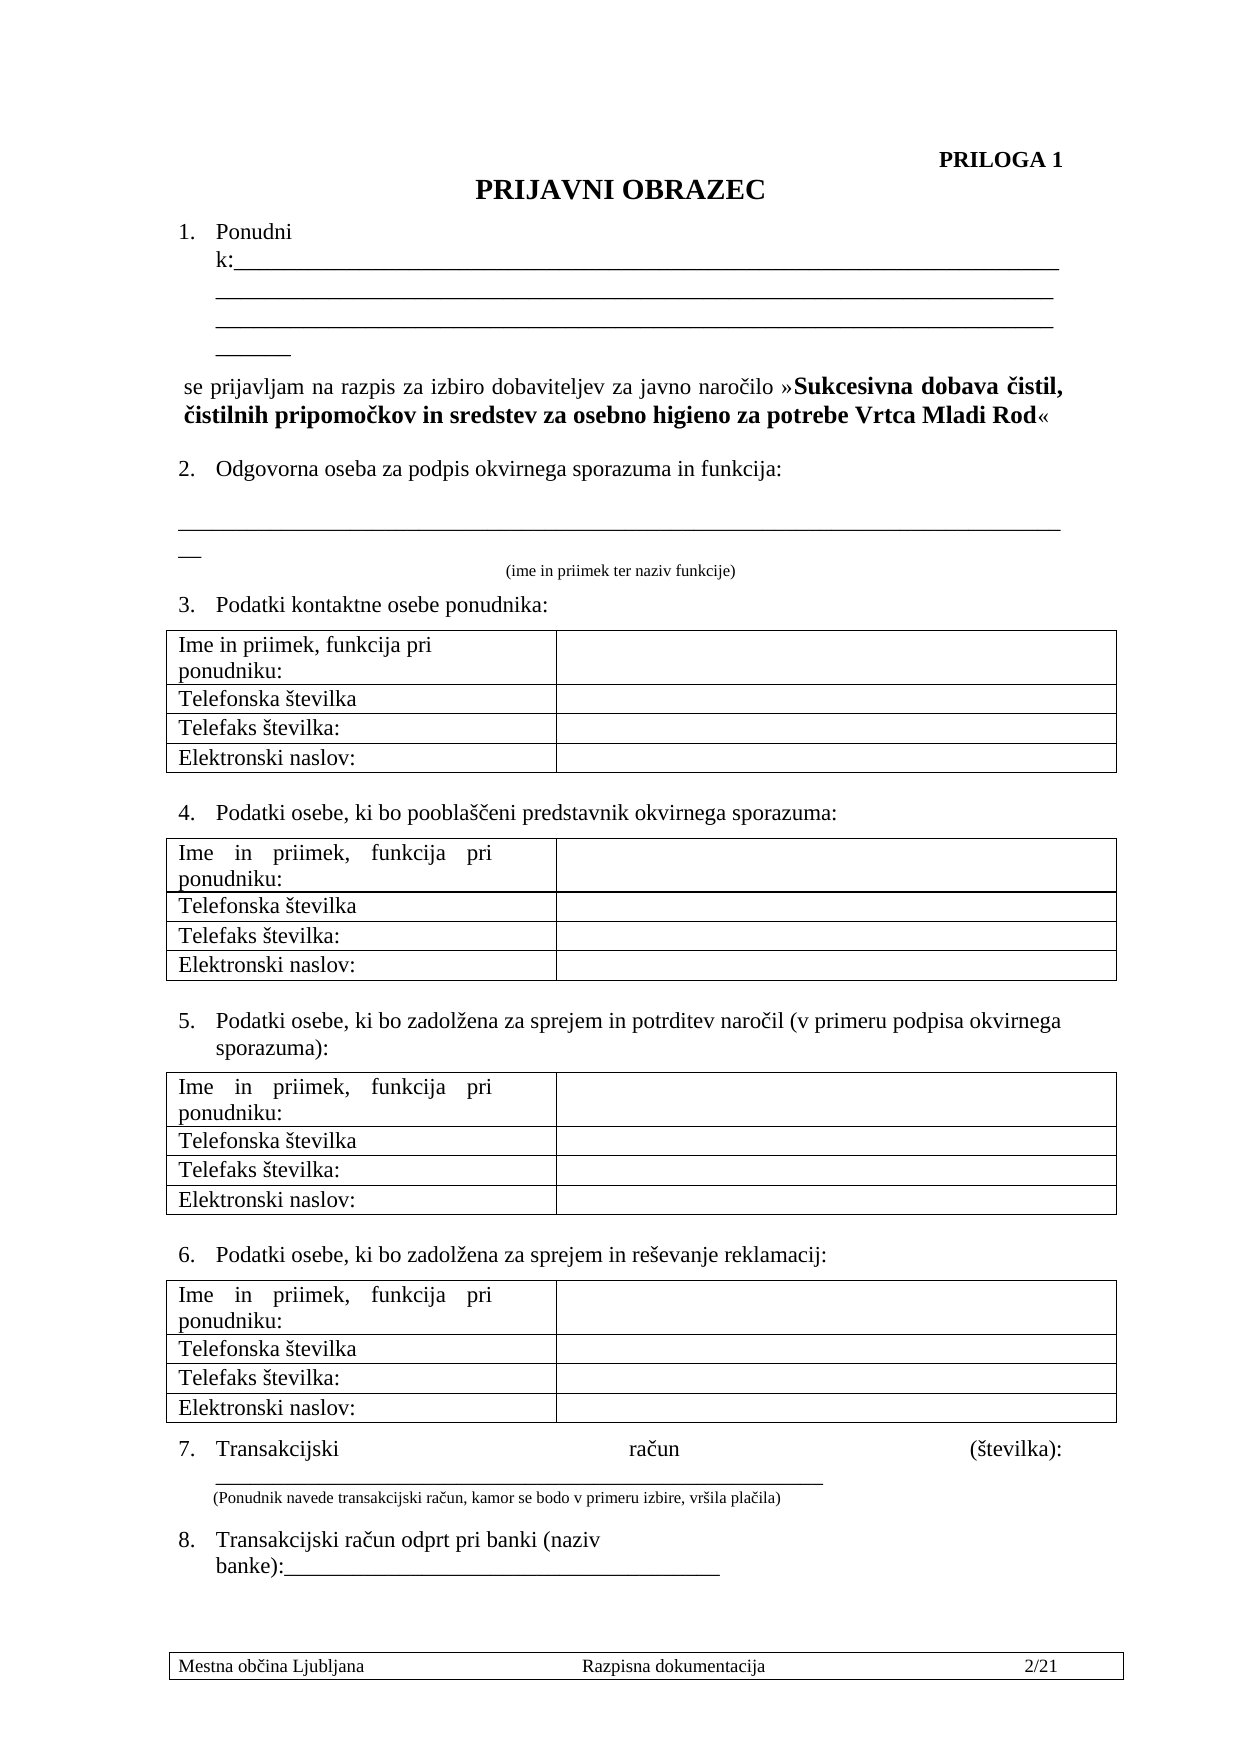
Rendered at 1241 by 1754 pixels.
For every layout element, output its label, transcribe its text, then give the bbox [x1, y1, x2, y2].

table_header Ime in priimek, funkcija pri ponudniku: [167, 1281, 556, 1334]
table_header Ime in priimek, funkcija pri ponudniku: [167, 631, 556, 683]
table_header [557, 631, 1116, 683]
table_cell Elektronski naslov: [167, 951, 556, 980]
table_header Ime in priimek, funkcija pri ponudniku: [167, 1073, 556, 1126]
text PRILOGA 1 [178, 146, 1063, 172]
list Ponudnik:______________________________________________________________________________________________________________________________________________________________________________________________________________ [178, 218, 1063, 359]
text (Ponudnik navede transakcijski račun, kamor se bodo v primeru izbire, vršila plačila) [66, 1488, 1063, 1507]
table_cell [557, 1394, 1116, 1422]
list Podatki osebe, ki bo zadolžena za sprejem in potrditev naročil (v primeru podpisa okvirnega sporazuma): [178, 1007, 1063, 1060]
list Podatki kontaktne osebe ponudnika: [178, 591, 1063, 618]
table_header Ime in priimek, funkcija pri ponudniku: [167, 839, 556, 891]
list Transakcijski račun odprt pri banki (naziv banke):______________________________________ [178, 1526, 1063, 1579]
text PRIJAVNI OBRAZEC [178, 172, 1063, 206]
table_cell [557, 744, 1116, 772]
table_cell Telefaks številka: [167, 1156, 556, 1185]
table_cell Telefonska številka [167, 893, 556, 921]
table_cell [557, 922, 1116, 950]
list Transakcijski račun (številka): _____________________________________________________ [178, 1435, 1063, 1488]
table_cell Telefaks številka: [167, 714, 556, 742]
table_cell [557, 714, 1116, 742]
table_header [557, 1073, 1116, 1126]
list Odgovorna oseba za podpis okvirnega sporazuma in funkcija: [178, 455, 1063, 481]
text (ime in priimek ter naziv funkcije) [178, 560, 1063, 579]
table_cell [557, 1364, 1116, 1393]
table_header [557, 839, 1116, 891]
table_cell Elektronski naslov: [167, 744, 556, 772]
table_header [557, 1281, 1116, 1334]
table_cell Telefonska številka [167, 1127, 556, 1155]
list Podatki osebe, ki bo zadolžena za sprejem in reševanje reklamacij: [178, 1242, 1063, 1268]
text _______________________________________________________________________________ [178, 508, 1063, 560]
table_cell Telefaks številka: [167, 922, 556, 950]
table_cell [557, 1335, 1116, 1363]
table_cell Telefonska številka [167, 1335, 556, 1363]
table_cell [557, 1127, 1116, 1155]
table_cell Elektronski naslov: [167, 1394, 556, 1422]
table_cell [557, 951, 1116, 980]
table_cell Elektronski naslov: [167, 1186, 556, 1214]
text se prijavljam na razpis za izbiro dobaviteljev za javno naročilo »Sukcesivna dobava čistil, čistilnih pripomočkov in sredstev za osebno higieno za potrebe Vrtca Mladi Rod« [184, 371, 1063, 428]
table_cell Telefonska številka [167, 685, 556, 713]
table_cell [557, 1156, 1116, 1185]
table_cell [557, 685, 1116, 713]
table_cell [557, 893, 1116, 921]
table_cell [557, 1186, 1116, 1214]
table_cell Telefaks številka: [167, 1364, 556, 1393]
list Podatki osebe, ki bo pooblaščeni predstavnik okvirnega sporazuma: [178, 799, 1063, 826]
